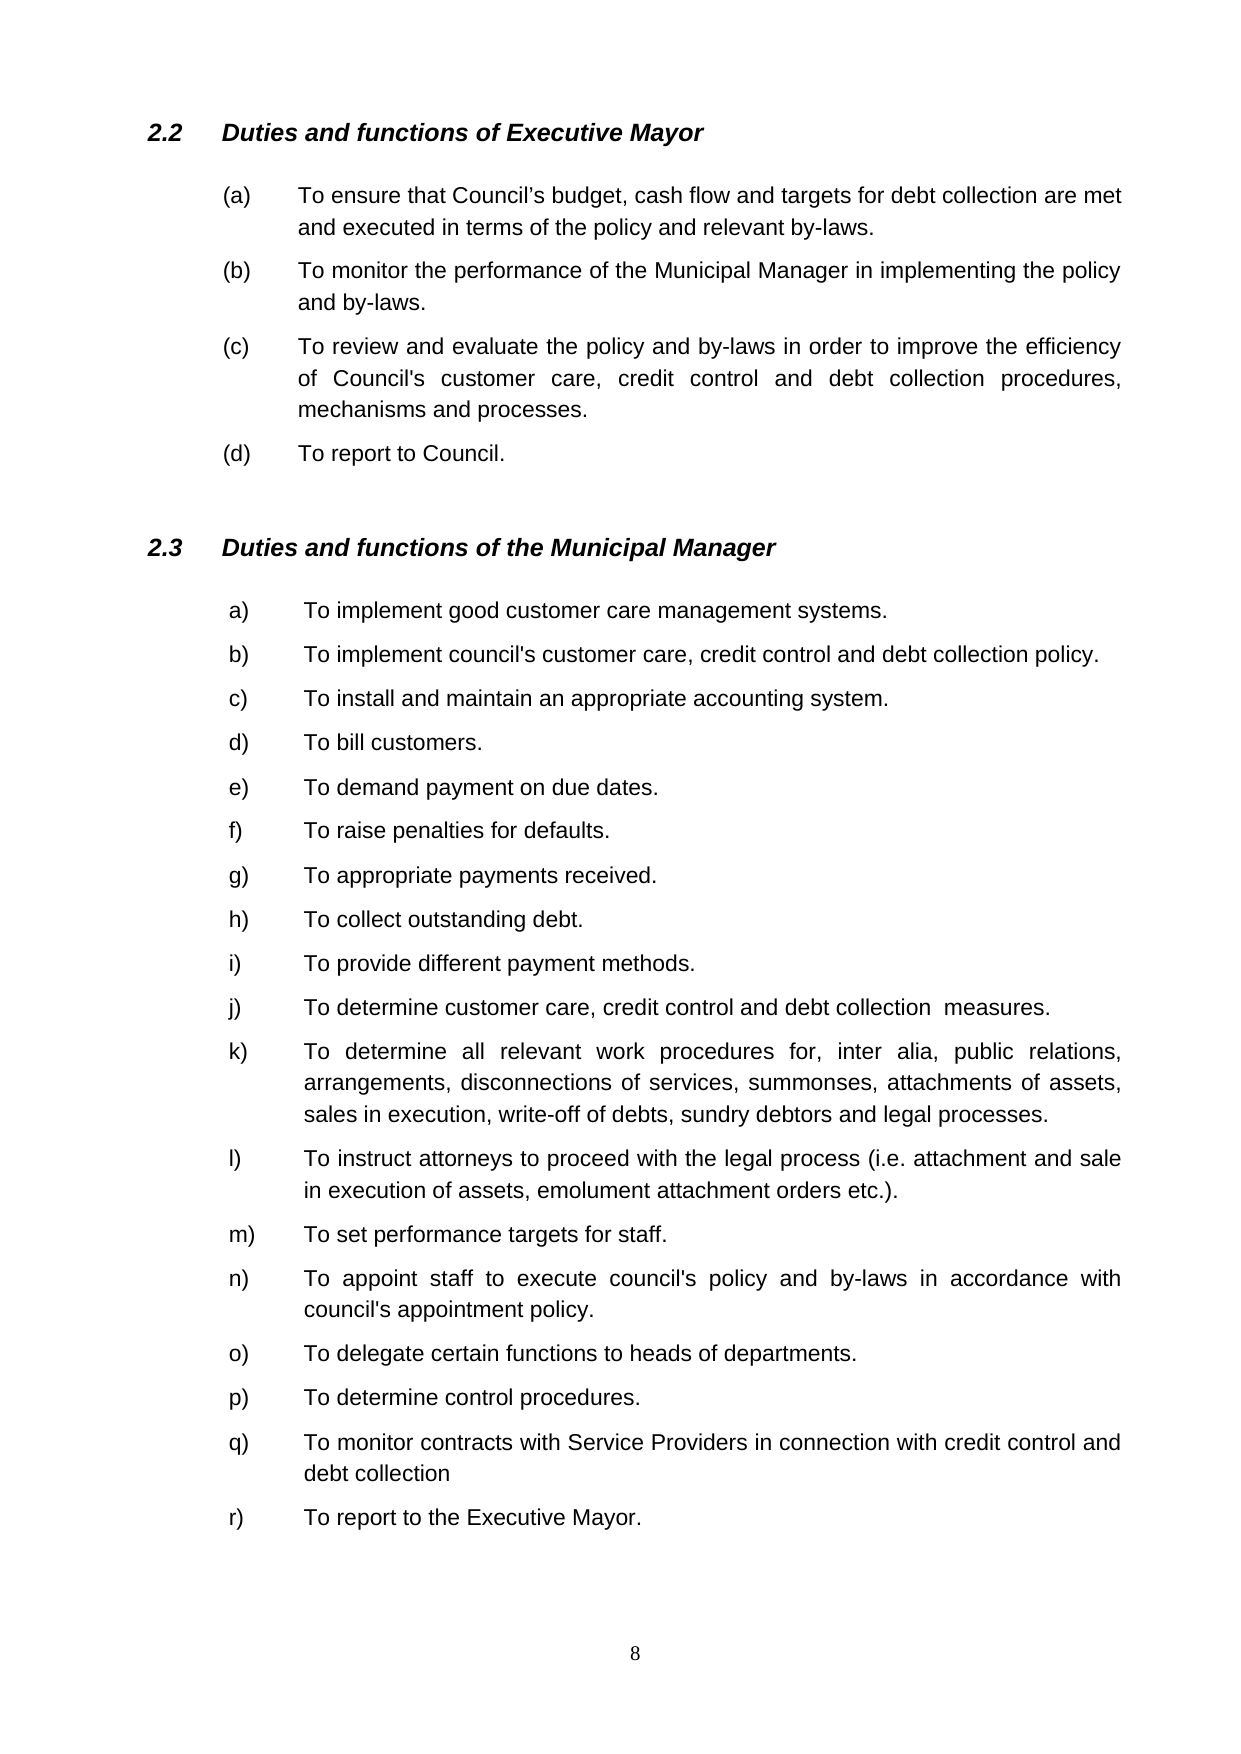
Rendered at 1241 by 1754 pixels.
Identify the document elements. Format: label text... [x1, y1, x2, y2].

list To implement council's customer care, credit control and debt collection policy. [229, 641, 1122, 668]
list To determine control procedures. [229, 1384, 1122, 1411]
list To raise penalties for defaults. [229, 817, 1122, 844]
list To instruct attorneys to proceed with the legal process (i.e. attachment and sale in execution of assets, emolument attachment orders etc.). [229, 1145, 1122, 1203]
list To delegate certain functions to heads of departments. [229, 1340, 1122, 1367]
list To determine all relevant work procedures for, inter alia, public relations, arrangements, disconnections of services, summonses, attachments of assets, sales in execution, write-off of debts, sundry debtors and legal processes. [229, 1038, 1122, 1127]
list To set performance targets for staff. [229, 1221, 1122, 1247]
list To monitor the performance of the Municipal Manager in implementing the policy and by-laws. [223, 257, 1122, 315]
list To collect outstanding debt. [229, 906, 1122, 932]
list To bill customers. [229, 729, 1122, 756]
list To ensure that Council’s budget, cash flow and targets for debt collection are met and executed in terms of the policy and relevant by-laws. [223, 182, 1122, 240]
list To review and evaluate the policy and by-laws in order to improve the efficiency of Council's customer care, credit control and debt collection procedures, mechanisms and processes. [223, 333, 1122, 423]
list To report to the Executive Mayor. [229, 1504, 1122, 1530]
list To determine customer care, credit control and debt collection measures. [229, 994, 1122, 1020]
subtitle 2.3 Duties and functions of the Municipal Manager [148, 533, 1122, 562]
list To monitor contracts with Service Providers in connection with credit control and debt collection [229, 1428, 1122, 1486]
list To demand payment on due dates. [229, 773, 1122, 800]
list To appropriate payments received. [229, 862, 1122, 888]
list To implement good customer care management systems. [229, 597, 1122, 623]
subtitle 2.2 Duties and functions of Executive Mayor [148, 118, 1122, 147]
list To report to Council. [223, 440, 1122, 467]
list To provide different payment methods. [229, 950, 1122, 976]
list To appoint staff to execute council's policy and by-laws in accordance with council's appointment policy. [229, 1265, 1122, 1323]
list To install and maintain an appropriate accounting system. [229, 685, 1122, 712]
